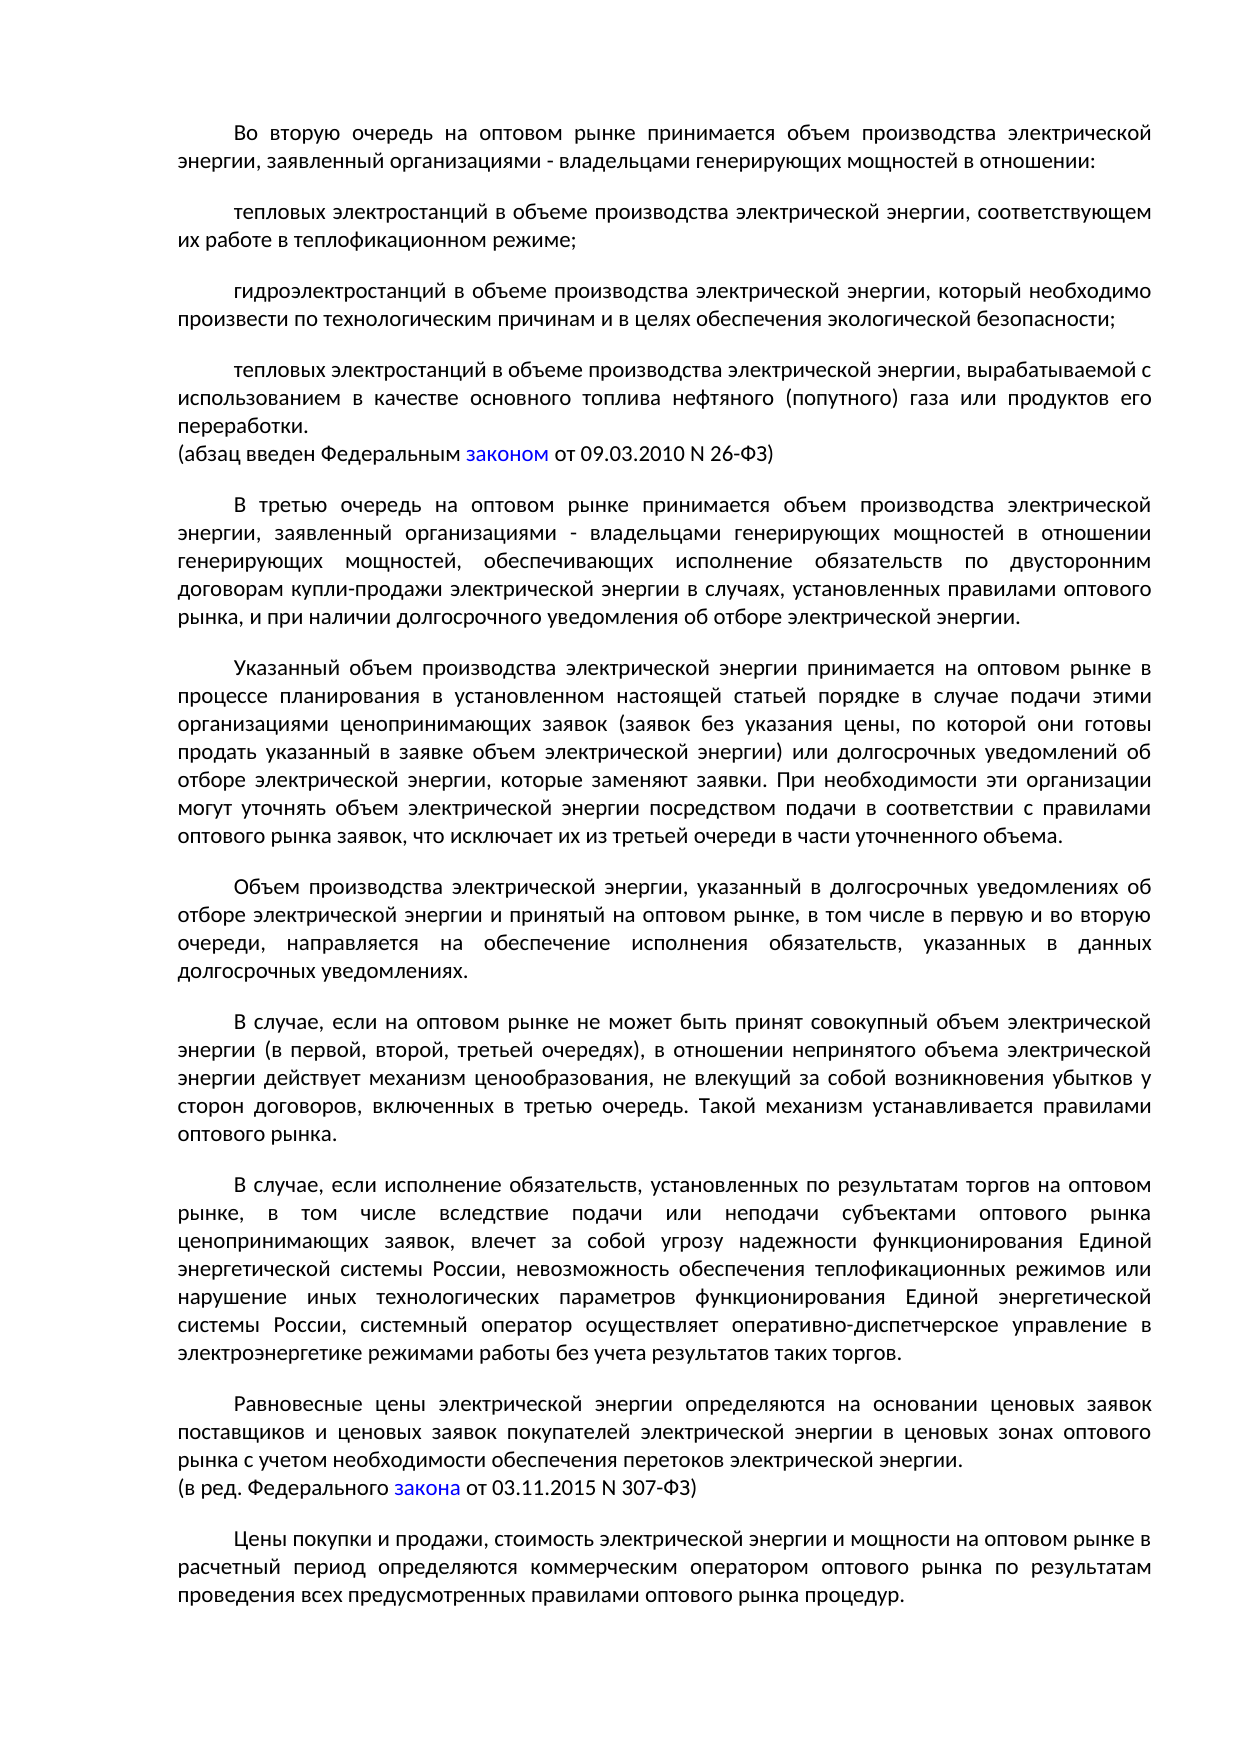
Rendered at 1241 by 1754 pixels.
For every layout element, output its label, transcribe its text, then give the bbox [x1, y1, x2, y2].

text Указанный объем производства электрической энергии принимается на оптовом рынке в процессе планирования в установленном настоящей статьей порядке в случае подачи этими организациями ценопринимающих заявок (заявок без указания цены, по которой они готовы продать указанный в заявке объем электрической энергии) или долгосрочных уведомлений об отборе электрической энергии, которые заменяют заявки. При необходимости эти организации могут уточнять объем электрической энергии посредством подачи в соответствии с правилами оптового рынка заявок, что исключает их из третьей очереди в части уточненного объема. [177, 653, 1152, 849]
text Объем производства электрической энергии, указанный в долгосрочных уведомлениях об отборе электрической энергии и принятый на оптовом рынке, в том числе в первую и во вторую очереди, направляется на обеспечение исполнения обязательств, указанных в данных долгосрочных уведомлениях. [177, 872, 1152, 984]
text В случае, если на оптовом рынке не может быть принят совокупный объем электрической энергии (в первой, второй, третьей очередях), в отношении непринятого объема электрической энергии действует механизм ценообразования, не влекущий за собой возникновения убытков у сторон договоров, включенных в третью очередь. Такой механизм устанавливается правилами оптового рынка. [177, 1007, 1152, 1147]
text В случае, если исполнение обязательств, установленных по результатам торгов на оптовом рынке, в том числе вследствие подачи или неподачи субъектами оптового рынка ценопринимающих заявок, влечет за собой угрозу надежности функционирования Единой энергетической системы России, невозможность обеспечения теплофикационных режимов или нарушение иных технологических параметров функционирования Единой энергетической системы России, системный оператор осуществляет оперативно-диспетчерское управление в электроэнергетике режимами работы без учета результатов таких торгов. [177, 1170, 1152, 1366]
text гидроэлектростанций в объеме производства электрической энергии, который необходимо произвести по технологическим причинам и в целях обеспечения экологической безопасности; [177, 276, 1152, 332]
text (абзац введен Федеральным законом от 09.03.2010 N 26-ФЗ) [177, 439, 1152, 467]
text (в ред. Федерального закона от 03.11.2015 N 307-ФЗ) [177, 1473, 1152, 1501]
text В третью очередь на оптовом рынке принимается объем производства электрической энергии, заявленный организациями - владельцами генерирующих мощностей в отношении генерирующих мощностей, обеспечивающих исполнение обязательств по двусторонним договорам купли-продажи электрической энергии в случаях, установленных правилами оптового рынка, и при наличии долгосрочного уведомления об отборе электрической энергии. [177, 490, 1152, 630]
text тепловых электростанций в объеме производства электрической энергии, вырабатываемой с использованием в качестве основного топлива нефтяного (попутного) газа или продуктов его переработки. [177, 355, 1152, 439]
text Во вторую очередь на оптовом рынке принимается объем производства электрической энергии, заявленный организациями - владельцами генерирующих мощностей в отношении: [177, 118, 1152, 174]
text Равновесные цены электрической энергии определяются на основании ценовых заявок поставщиков и ценовых заявок покупателей электрической энергии в ценовых зонах оптового рынка с учетом необходимости обеспечения перетоков электрической энергии. [177, 1389, 1152, 1473]
text Цены покупки и продажи, стоимость электрической энергии и мощности на оптовом рынке в расчетный период определяются коммерческим оператором оптового рынка по результатам проведения всех предусмотренных правилами оптового рынка процедур. [177, 1524, 1152, 1608]
text тепловых электростанций в объеме производства электрической энергии, соответствующем их работе в теплофикационном режиме; [177, 197, 1152, 253]
